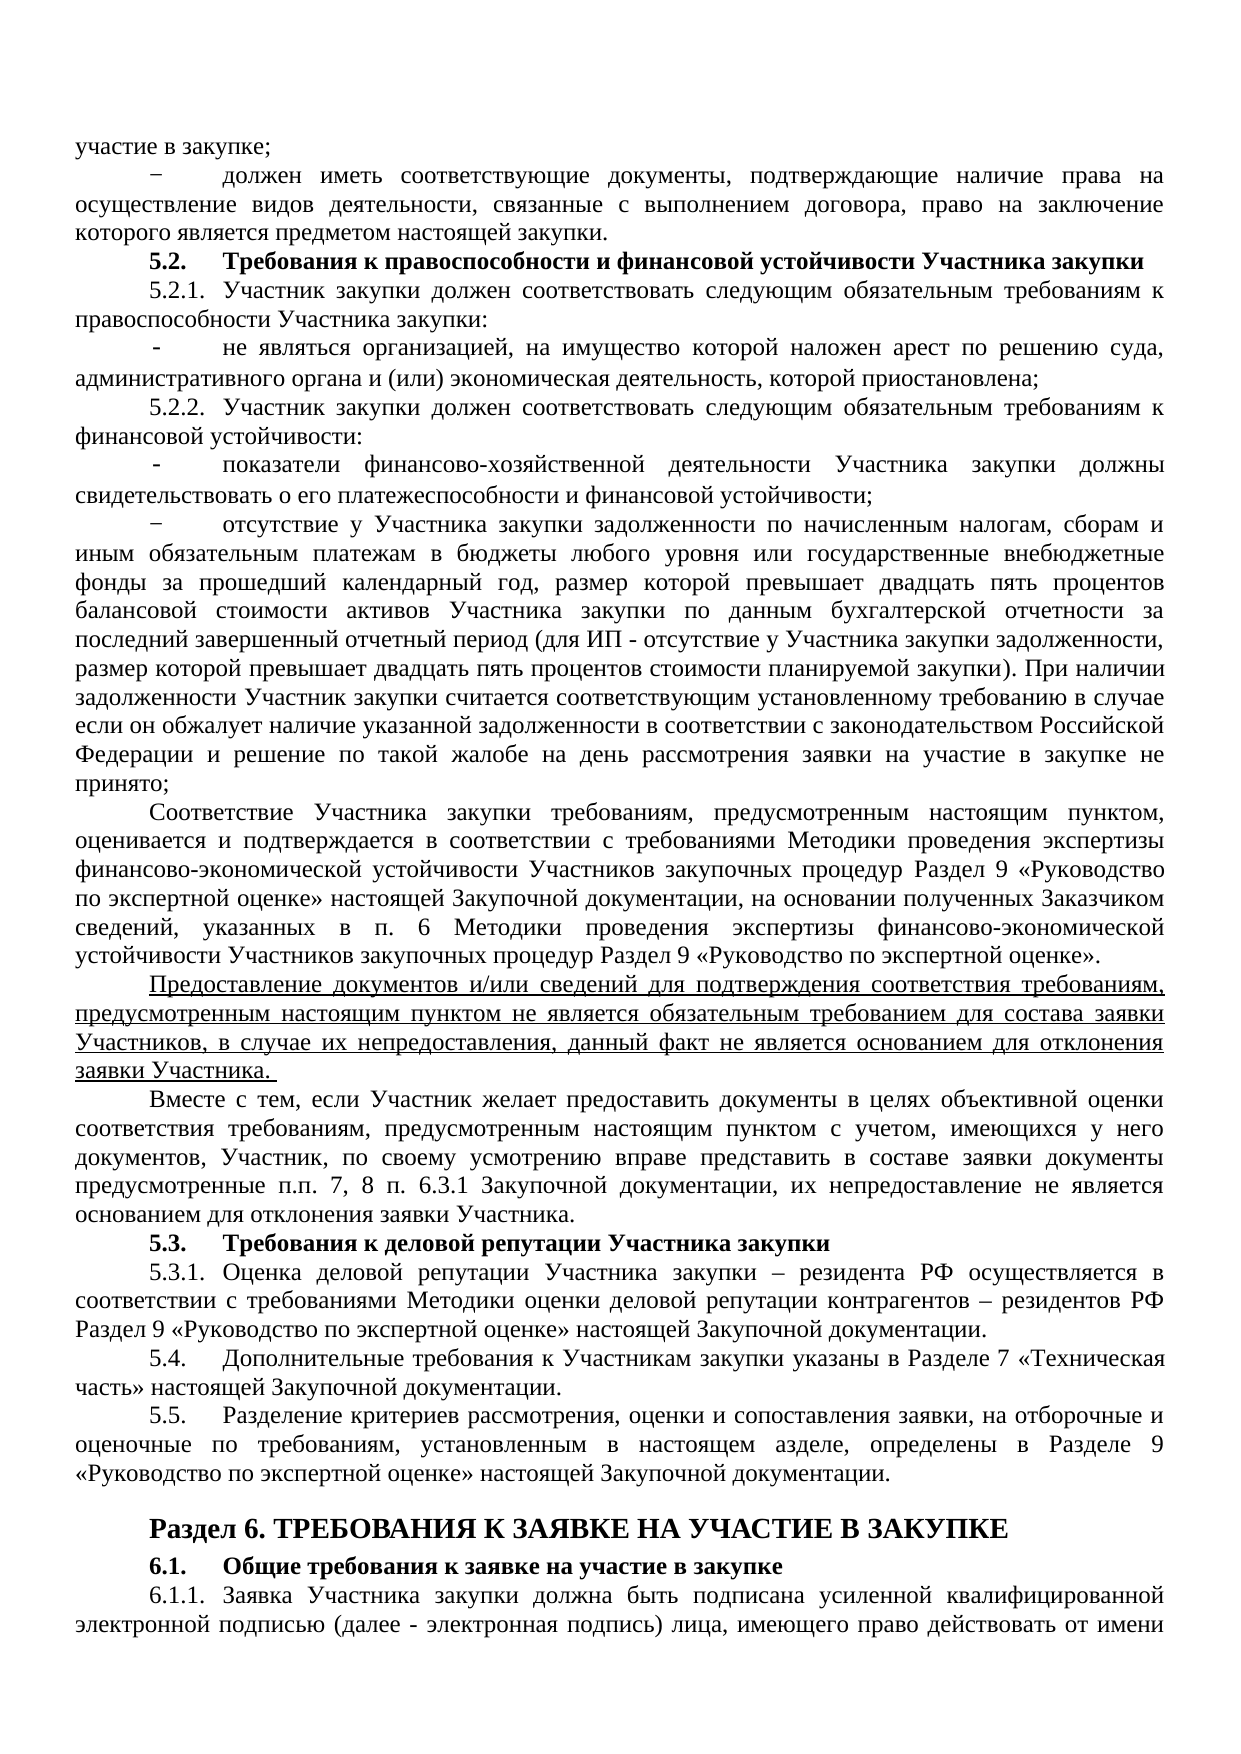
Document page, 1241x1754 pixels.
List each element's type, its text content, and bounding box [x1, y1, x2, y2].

list Дополнительные требования к Участникам закупки указаны в Разделе 7 «Техническая часть» настоящей Закупочной документации. [75, 1343, 1165, 1400]
text Соответствие Участника закупки требованиям, предусмотренным настоящим пунктом, оценивается и подтверждается в соответствии с требованиями Методики проведения экспертизы финансово-экономической устойчивости Участников закупочных процедур Раздел 9 «Руководство по экспертной оценке» настоящей Закупочной документации, на основании полученных Заказчиком сведений, указанных в п. 6 Методики проведения экспертизы финансово-экономической устойчивости Участников закупочных процедур Раздел 9 «Руководство по экспертной оценке». [75, 797, 1165, 969]
text Вместе с тем, если Участник желает предоставить документы в целях объективной оценки соответствия требованиям, предусмотренным настоящим пунктом с учетом, имеющихся у него документов, Участник, по своему усмотрению вправе представить в составе заявки документы предусмотренные п.п. 7, 8 п. 6.3.1 Закупочной документации, их непредоставление не является основанием для отклонения заявки Участника. [75, 1084, 1165, 1228]
list не являться организацией, на имущество которой наложен арест по решению суда, административного органа и (или) экономическая деятельность, которой приостановлена; [75, 332, 1165, 392]
list Разделение критериев рассмотрения, оценки и сопоставления заявки, на отборочные и оценочные по требованиям, установленным в настоящем азделе, определены в Разделе 9 «Руководство по экспертной оценке» настоящей Закупочной документации. [75, 1400, 1165, 1487]
list Общие требования к заявке на участие в закупке [75, 1551, 1165, 1580]
list Участник закупки должен соответствовать следующим обязательным требованиям к правоспособности Участника закупки: [75, 275, 1165, 332]
list Требования к правоспособности и финансовой устойчивости Участника закупки [75, 246, 1165, 275]
subtitle Раздел 6. ТРЕБОВАНИЯ К ЗАЯВКЕ НА УЧАСТИЕ В ЗАКУПКЕ [75, 1512, 1165, 1545]
list Оценка деловой репутации Участника закупки – резидента РФ осуществляется в соответствии с требованиями Методики оценки деловой репутации контрагентов – резидентов РФ Раздел 9 «Руководство по экспертной оценке» настоящей Закупочной документации. [75, 1257, 1165, 1343]
text Предоставление документов и/или сведений для подтверждения соответствия требованиям, предусмотренным настоящим пунктом не является обязательным требованием для состава заявки Участников, в случае их непредоставления, данный факт не является основанием для отклонения заявки Участника. [75, 969, 1165, 1023]
list Требования к деловой репутации Участника закупки [75, 1228, 1165, 1257]
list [75, 131, 1165, 160]
list отсутствие у Участника закупки задолженности по начисленным налогам, сборам и иным обязательным платежам в бюджеты любого уровня или государственные внебюджетные фонды за прошедший календарный год, размер которой превышает двадцать пять процентов балансовой стоимости активов Участника закупки по данным бухгалтерской отчетности за последний завершенный отчетный период (для ИП - отсутствие у Участника закупки задолженности, размер которой превышает двадцать пять процентов стоимости планируемой закупки). При наличии задолженности Участник закупки считается соответствующим установленному требованию в случае если он обжалует наличие указанной задолженности в соответствии с законодательством Российской Федерации и решение по такой жалобе на день рассмотрения заявки на участие в закупке не принято; [75, 509, 1165, 797]
text Предоставление документов и/или сведений для подтверждения соответствия требованиям, предусмотренным настоящим пунктом не является обязательным требованием для состава заявки Участников, в случае их непредоставления, данный факт не является основанием для отклонения заявки Участника. [75, 1024, 1165, 1084]
list должен иметь соответствующие документы, подтверждающие наличие права на осуществление видов деятельности, связанные с выполнением договора, право на заключение которого является предметом настоящей закупки. [75, 160, 1165, 246]
list Участник закупки должен соответствовать следующим обязательным требованиям к финансовой устойчивости: [75, 392, 1165, 449]
list показатели финансово-хозяйственной деятельности Участника закупки должны свидетельствовать о его платежеспособности и финансовой устойчивости; [75, 449, 1165, 509]
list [75, 1580, 1165, 1638]
